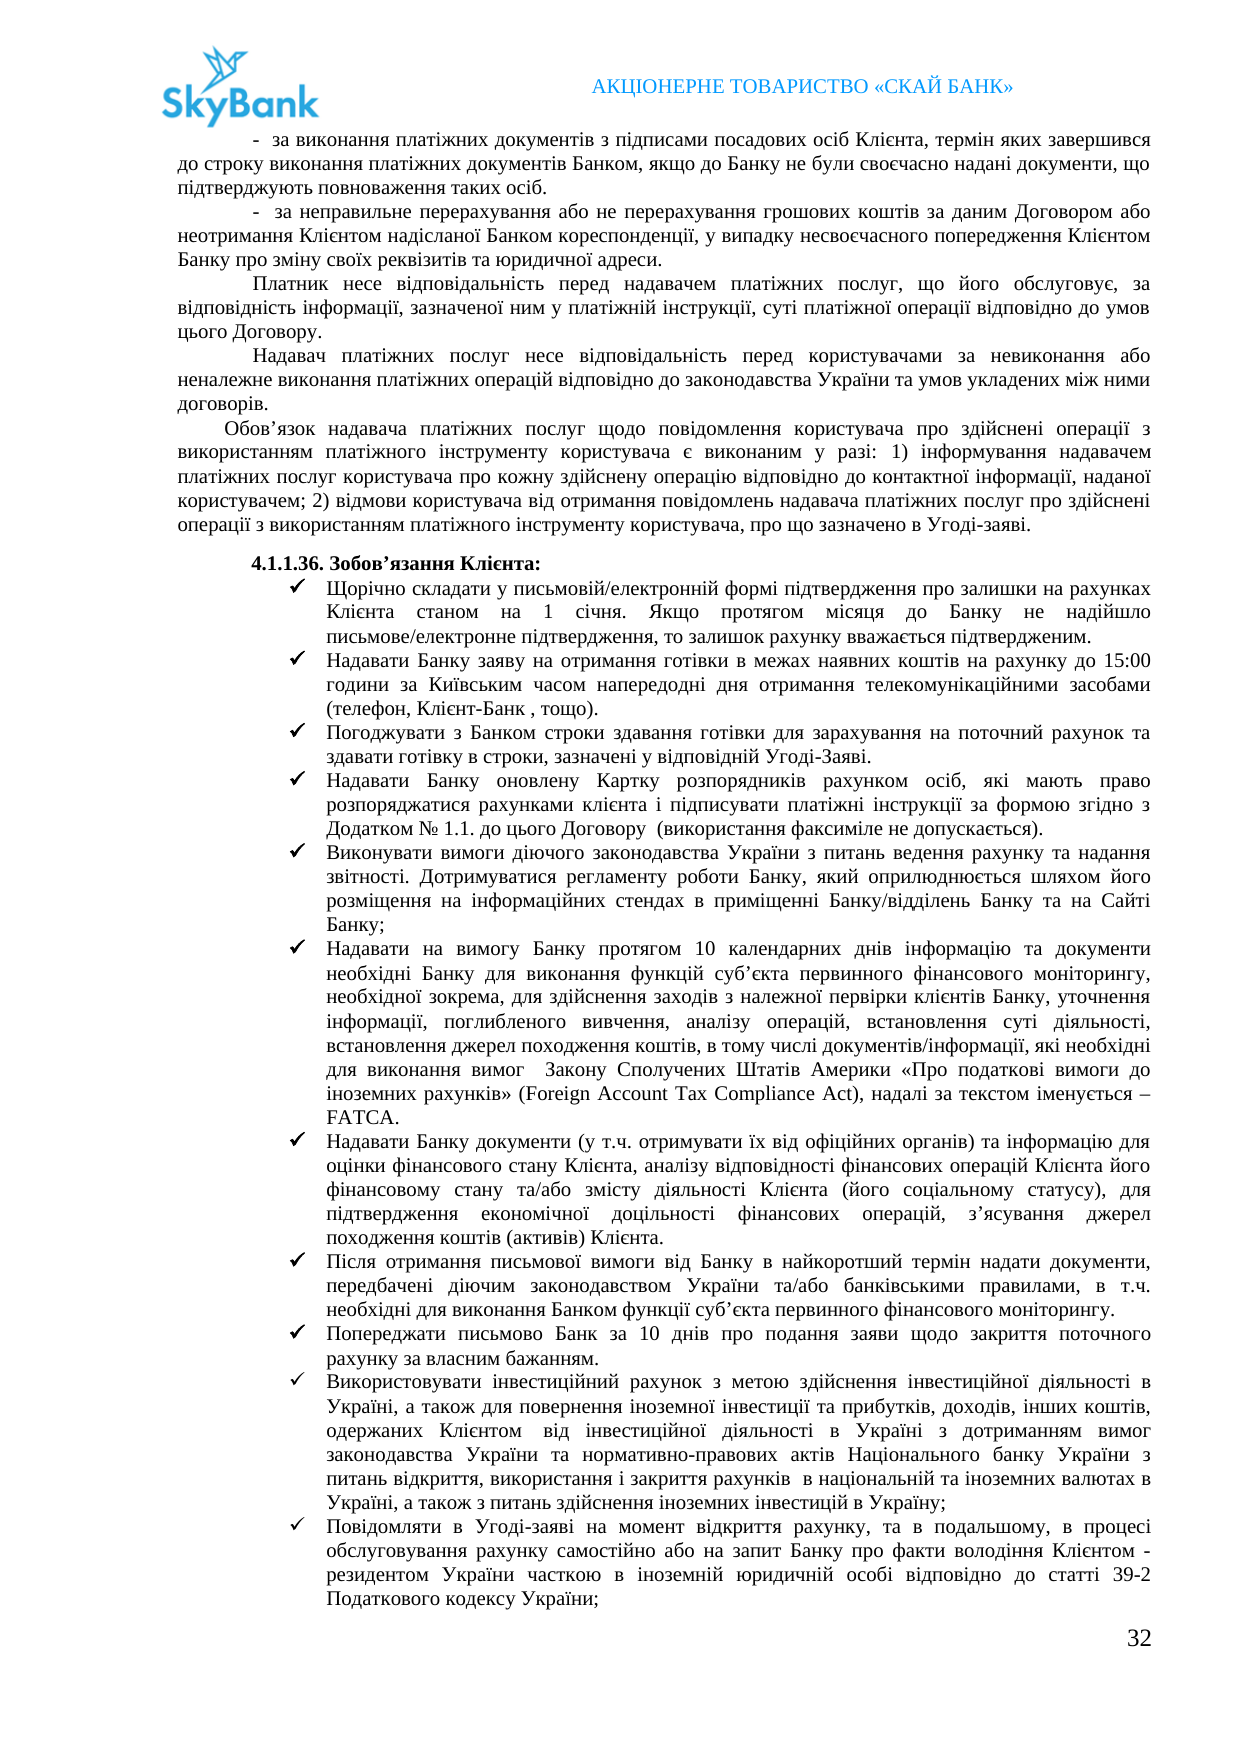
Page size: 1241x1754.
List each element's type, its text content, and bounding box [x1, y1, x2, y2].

list Надавати Банку заяву на отримання готівки в межах наявних коштів на рахунку до 15:00 години за Київським часом напередодні дня отримання телекомунікаційними засобами (телефон, Клієнт-Банк , тощо). [288, 648, 1152, 720]
list Надавати Банку оновлену Картку розпорядників рахунком осіб, які мають право розпоряджатися рахунками клієнта і підписувати платіжні інструкції за формою згідно з Додатком № 1.1. до цього Договору (використання факсиміле не допускається). [288, 768, 1152, 840]
text Надавач платіжних послуг несе відповідальність перед користувачами за невиконання або неналежне виконання платіжних операцій відповідно до законодавства України та умов укладених між ними договорів. [177, 343, 1152, 415]
list Після отримання письмової вимоги від Банку в найкоротший термін надати документи, передбачені діючим законодавством України та/або банківськими правилами, в т.ч. необхідні для виконання Банком функції суб’єкта первинного фінансового моніторингу. [288, 1249, 1152, 1321]
list Виконувати вимоги діючого законодавства України з питань ведення рахунку та надання звітності. Дотримуватися регламенту роботи Банку, який оприлюднюється шляхом його розміщення на інформаційних стендах в приміщенні Банку/відділень Банку та на Сайті Банку; [288, 840, 1152, 936]
list Щорічно складати у письмовій/електронній формі підтвердження про залишки на рахунках Клієнта станом на 1 січня. Якщо протягом місяця до Банку не надійшло письмове/електронне підтвердження, то залишок рахунку вважається підтвердженим. [288, 575, 1152, 648]
text - за неправильне перерахування або не перерахування грошових коштів за даним Договором або неотримання Клієнтом надісланої Банком кореспонденції, у випадку несвоєчасного попередження Клієнтом Банку про зміну своїх реквізитів та юридичної адреси. [177, 199, 1152, 271]
list Надавати Банку документи (у т.ч. отримувати їх від офіційних органів) та інформацію для оцінки фінансового стану Клієнта, аналізу відповідності фінансових операцій Клієнта його фінансовому стану та/або змісту діяльності Клієнта (його соціальному статусу), для підтвердження економічної доцільності фінансових операцій, з’ясування джерел походження коштів (активів) Клієнта. [288, 1129, 1152, 1249]
list Використовувати інвестиційний рахунок з метою здійснення інвестиційної діяльності в Україні, а також для повернення іноземної інвестиції та прибутків, доходів, інших коштів, одержаних Клієнтом від інвестиційної діяльності в Україні з дотриманням вимог законодавства України та нормативно-правових актів Національного банку України з питань відкриття, використання і закриття рахунків в національній та іноземних валютах в Україні, а також з питань здійснення іноземних інвестицій в Україну; [288, 1369, 1152, 1514]
list Надавати на вимогу Банку протягом 10 календарних днів інформацію та документи необхідні Банку для виконання функцій суб’єкта первинного фінансового моніторингу, необхідної зокрема, для здійснення заходів з належної первірки клієнтів Банку, уточнення інформації, поглибленого вивчення, аналізу операцій, встановлення суті діяльності, встановлення джерел походження коштів, в тому числі документів/інформації, які необхідні для виконання вимог Закону Сполучених Штатів Америки «Про податкові вимоги до іноземних рахунків» (Foreign Account Tax Compliance Act), надалі за текстом іменується – FATCA. [288, 936, 1152, 1129]
list Повідомляти в Угоді-заяві на момент відкриття рахунку, та в подальшому, в процесі обслуговування рахунку самостійно або на запит Банку про факти володіння Клієнтом - резидентом України часткою в іноземній юридичній особі відповідно до статті 39-2 Податкового кодексу України; [288, 1514, 1152, 1610]
text - за виконання платіжних документів з підписами посадових осіб Клієнта, термін яких завершився до строку виконання платіжних документів Банком, якщо до Банку не були своєчасно надані документи, що підтверджують повноваження таких осіб. [177, 127, 1152, 199]
text Обов’язок надавача платіжних послуг щодо повідомлення користувача про здійснені операції з використанням платіжного інструменту користувача є виконаним у разі: 1) інформування надавачем платіжних послуг користувача про кожну здійснену операцію відповідно до контактної інформації, наданої користувачем; 2) відмови користувача від отримання повідомлень надавача платіжних послуг про здійснені операції з використанням платіжного інструменту користувача, про що зазначено в Угоді-заяві. [177, 415, 1152, 536]
picture [142, 35, 349, 140]
list Попереджати письмово Банк за 10 днів про подання заяви щодо закриття поточного рахунку за власним бажанням. [288, 1321, 1152, 1369]
list Погоджувати з Банком строки здавання готівки для зарахування на поточний рахунок та здавати готівку в строки, зазначені у відповідній Угоді-Заяві. [288, 720, 1152, 768]
text 4.1.1.36. Зобов’язання Клієнта: [177, 551, 1152, 575]
text Платник несе відповідальність перед надавачем платіжних послуг, що його обслуговує, за відповідність інформації, зазначеної ним у платіжній інструкції, суті платіжної операції відповідно до умов цього Договору. [177, 271, 1152, 343]
